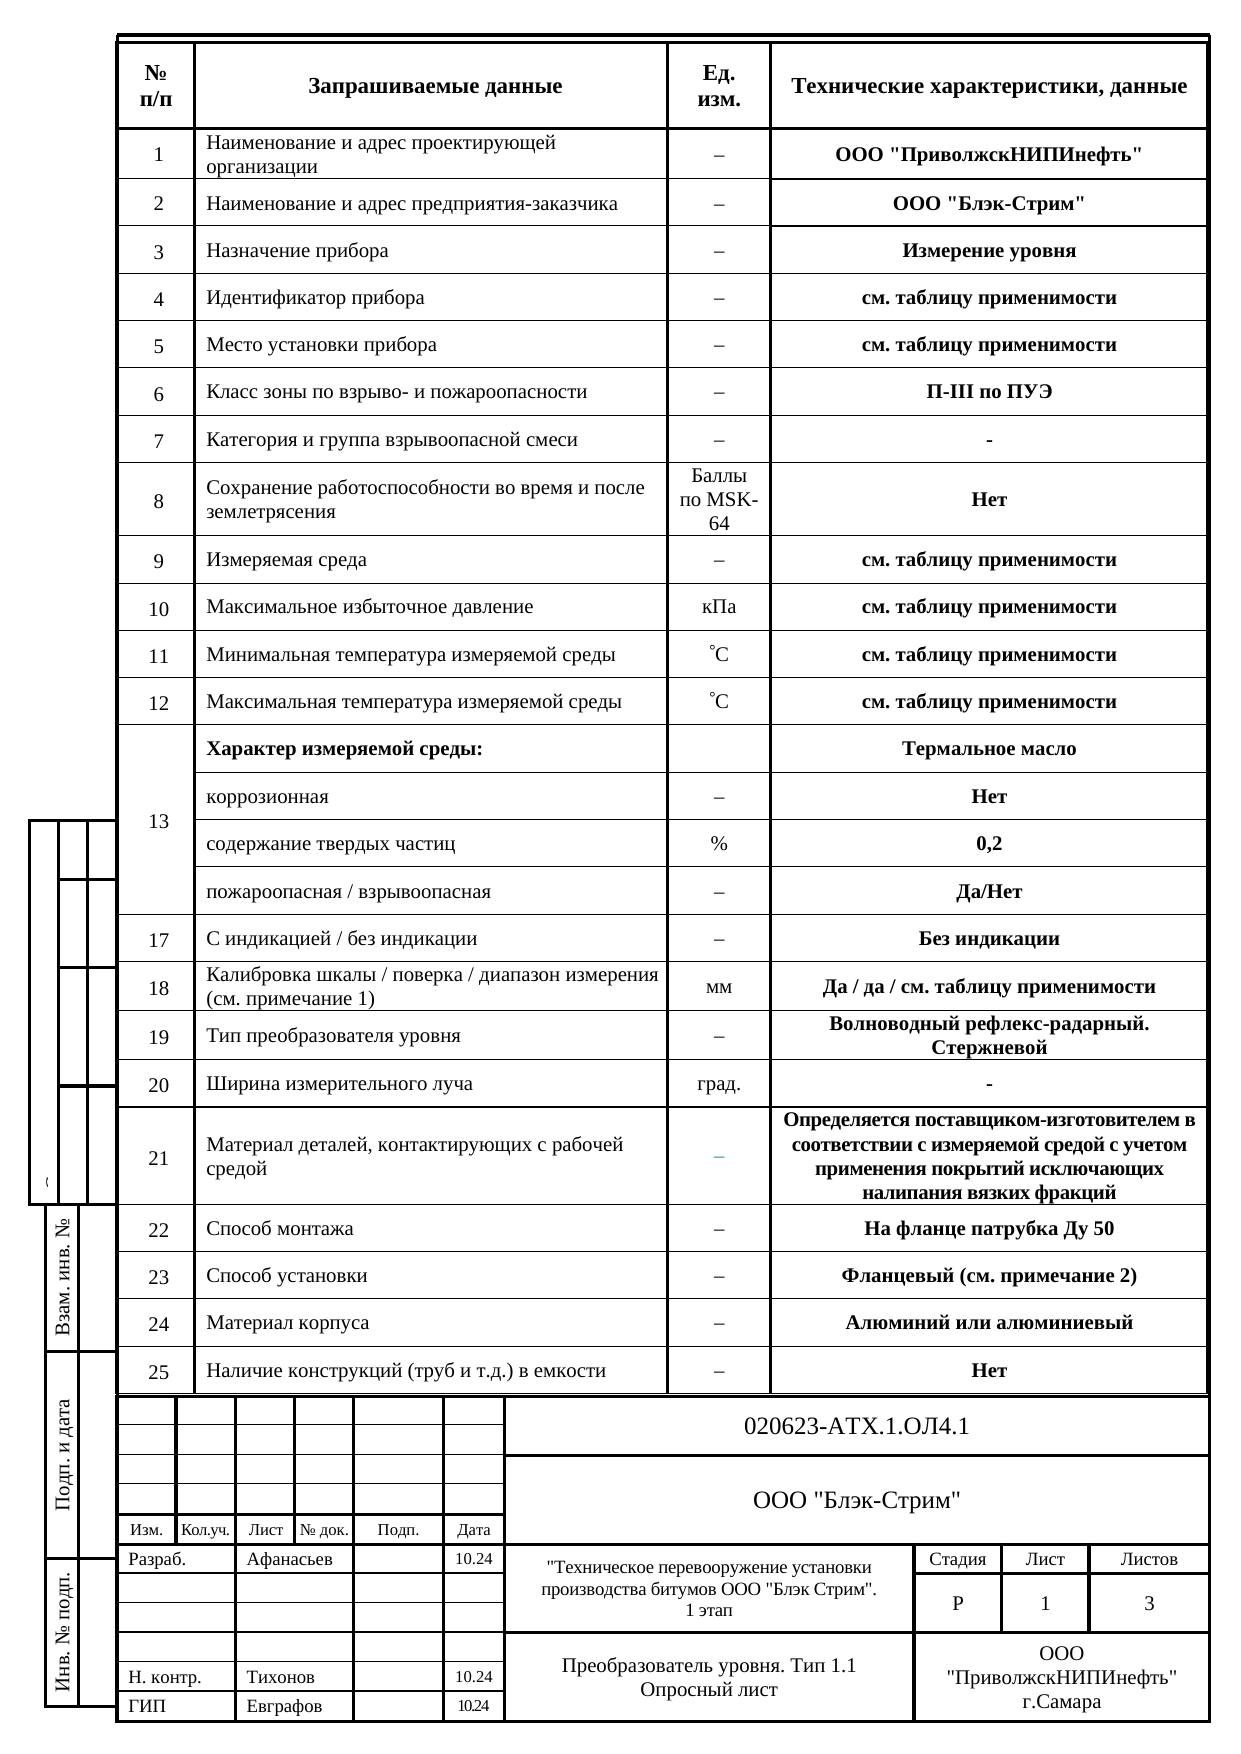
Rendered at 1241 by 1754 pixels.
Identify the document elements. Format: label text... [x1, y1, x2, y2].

table_cell [118, 631, 193, 677]
table_cell Наименование и адрес проектирующей организации [196, 130, 666, 178]
table_cell Класс зоны по взрыво- и пожароопасности [196, 368, 666, 414]
table_cell [118, 368, 193, 414]
table_cell [118, 179, 193, 225]
table_cell [118, 536, 193, 582]
table_cell мм [669, 962, 769, 1010]
table_cell На фланце патрубка Ду 50 [772, 1205, 1206, 1251]
table_cell Измерение уровня [772, 227, 1206, 273]
table_cell – [669, 1108, 769, 1204]
table_cell см. таблицу применимости [772, 678, 1206, 724]
table_cell см. таблицу применимости [772, 584, 1206, 630]
table_cell Способ установки [196, 1252, 666, 1298]
table_cell – [669, 773, 769, 819]
table_cell [118, 584, 193, 630]
table_cell – [669, 1347, 769, 1393]
table_cell Наименование и адрес предприятия-заказчика [196, 179, 666, 225]
table_cell [118, 962, 193, 1010]
table_cell Без индикации [772, 915, 1206, 961]
table_cell [118, 274, 193, 320]
table_cell Место установки прибора [196, 321, 666, 367]
table_cell % [669, 820, 769, 866]
table_cell – [669, 130, 769, 178]
table_cell Идентификатор прибора [196, 274, 666, 320]
table_cell – [669, 1299, 769, 1346]
table_cell [118, 463, 193, 535]
table_cell П-III по ПУЭ [772, 368, 1206, 414]
table_cell коррозионная [196, 773, 666, 819]
table_cell град. [669, 1060, 769, 1106]
table_cell [118, 1299, 193, 1346]
table_cell Нет [772, 1347, 1206, 1393]
table_cell Материал деталей, контактирующих с рабочей средой [196, 1108, 666, 1204]
table_cell [118, 321, 193, 367]
table_cell [118, 1347, 193, 1393]
table_cell – [669, 915, 769, 961]
table_cell С индикацией / без индикации [196, 915, 666, 961]
table_cell Да / да / см. таблицу применимости [772, 962, 1206, 1010]
table_cell пожароопасная / взрывоопасная [196, 867, 666, 913]
table_cell Термальное масло [772, 725, 1206, 772]
table_cell [118, 416, 193, 462]
table_cell – [669, 1205, 769, 1251]
table_cell – [669, 368, 769, 414]
table_cell [118, 1108, 193, 1204]
table_cell см. таблицу применимости [772, 321, 1206, 367]
table_cell – [669, 274, 769, 320]
table_cell Нет [772, 773, 1206, 819]
table_cell Волноводный рефлекс-радарный. Стержневой [772, 1011, 1206, 1059]
table_cell [118, 130, 193, 178]
table_cell Материал корпуса [196, 1299, 666, 1346]
table_cell С [669, 678, 769, 724]
table_cell Назначение прибора [196, 226, 666, 273]
table_header Запрашиваемые данные [196, 44, 666, 127]
table_cell Минимальная температура измеряемой среды [196, 631, 666, 677]
table_cell см. таблицу применимости [772, 536, 1206, 582]
table_cell Способ монтажа [196, 1205, 666, 1251]
table_cell Нет [772, 463, 1206, 535]
table_cell содержание твердых частиц [196, 820, 666, 866]
table_cell см. таблицу применимости [772, 631, 1206, 677]
table_cell [118, 915, 193, 961]
table_cell Баллы по MSK-64 [669, 463, 769, 535]
table_cell 0,2 [772, 820, 1206, 866]
table_cell Ширина измерительного луча [196, 1060, 666, 1106]
table_cell – [669, 1011, 769, 1059]
table_cell ООО "ПриволжскНИПИнефть" [772, 130, 1206, 178]
table_cell [669, 725, 769, 772]
table_cell [118, 1011, 193, 1059]
table_cell – [669, 179, 769, 225]
table_cell Сохранение работоспособности во время и после землетрясения [196, 463, 666, 535]
table_cell – [669, 1252, 769, 1298]
table_cell - [772, 1060, 1206, 1106]
table_cell Категория и группа взрывоопасной смеси [196, 416, 666, 462]
table_cell см. таблицу применимости [772, 274, 1206, 320]
table_header Ед. изм. [669, 44, 769, 127]
table_cell Тип преобразователя уровня [196, 1011, 666, 1059]
table_cell ООО "Блэк-Стрим" [772, 180, 1206, 225]
table_header Технические характеристики, данные [772, 44, 1206, 127]
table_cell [196, 1347, 666, 1393]
table_cell Максимальное избыточное давление [196, 584, 666, 630]
table_cell Фланцевый (cм. примечание 2) [772, 1252, 1206, 1298]
table_cell [118, 678, 193, 724]
table_cell [118, 725, 193, 913]
table_cell [118, 1060, 193, 1106]
table_cell Характер измеряемой среды: [196, 725, 666, 772]
table_cell – [669, 321, 769, 367]
table_cell – [669, 867, 769, 913]
table_cell Да/Нет [772, 867, 1206, 913]
table_header № п/п [118, 44, 193, 127]
table_cell кПа [669, 584, 769, 630]
table_cell Алюминий или алюминиевый [772, 1299, 1206, 1346]
table_cell [118, 1205, 193, 1251]
table_cell – [669, 536, 769, 582]
table_cell Определяется поставщиком-изготовителем в соответствии с измеряемой средой с учетом применения покрытий исключающих налипания вязких фракций [772, 1108, 1206, 1204]
table_cell – [669, 226, 769, 273]
table_cell [118, 1252, 193, 1298]
table_cell Измеряемая среда [196, 536, 666, 582]
table_cell – [669, 416, 769, 462]
table_cell Максимальная температура измеряемой среды [196, 678, 666, 724]
table_cell - [772, 416, 1206, 462]
table_cell [118, 226, 193, 273]
table_cell С [669, 631, 769, 677]
table_cell Калибровка шкалы / поверка / диапазон измерения (cм. примечание 1) [196, 962, 666, 1010]
